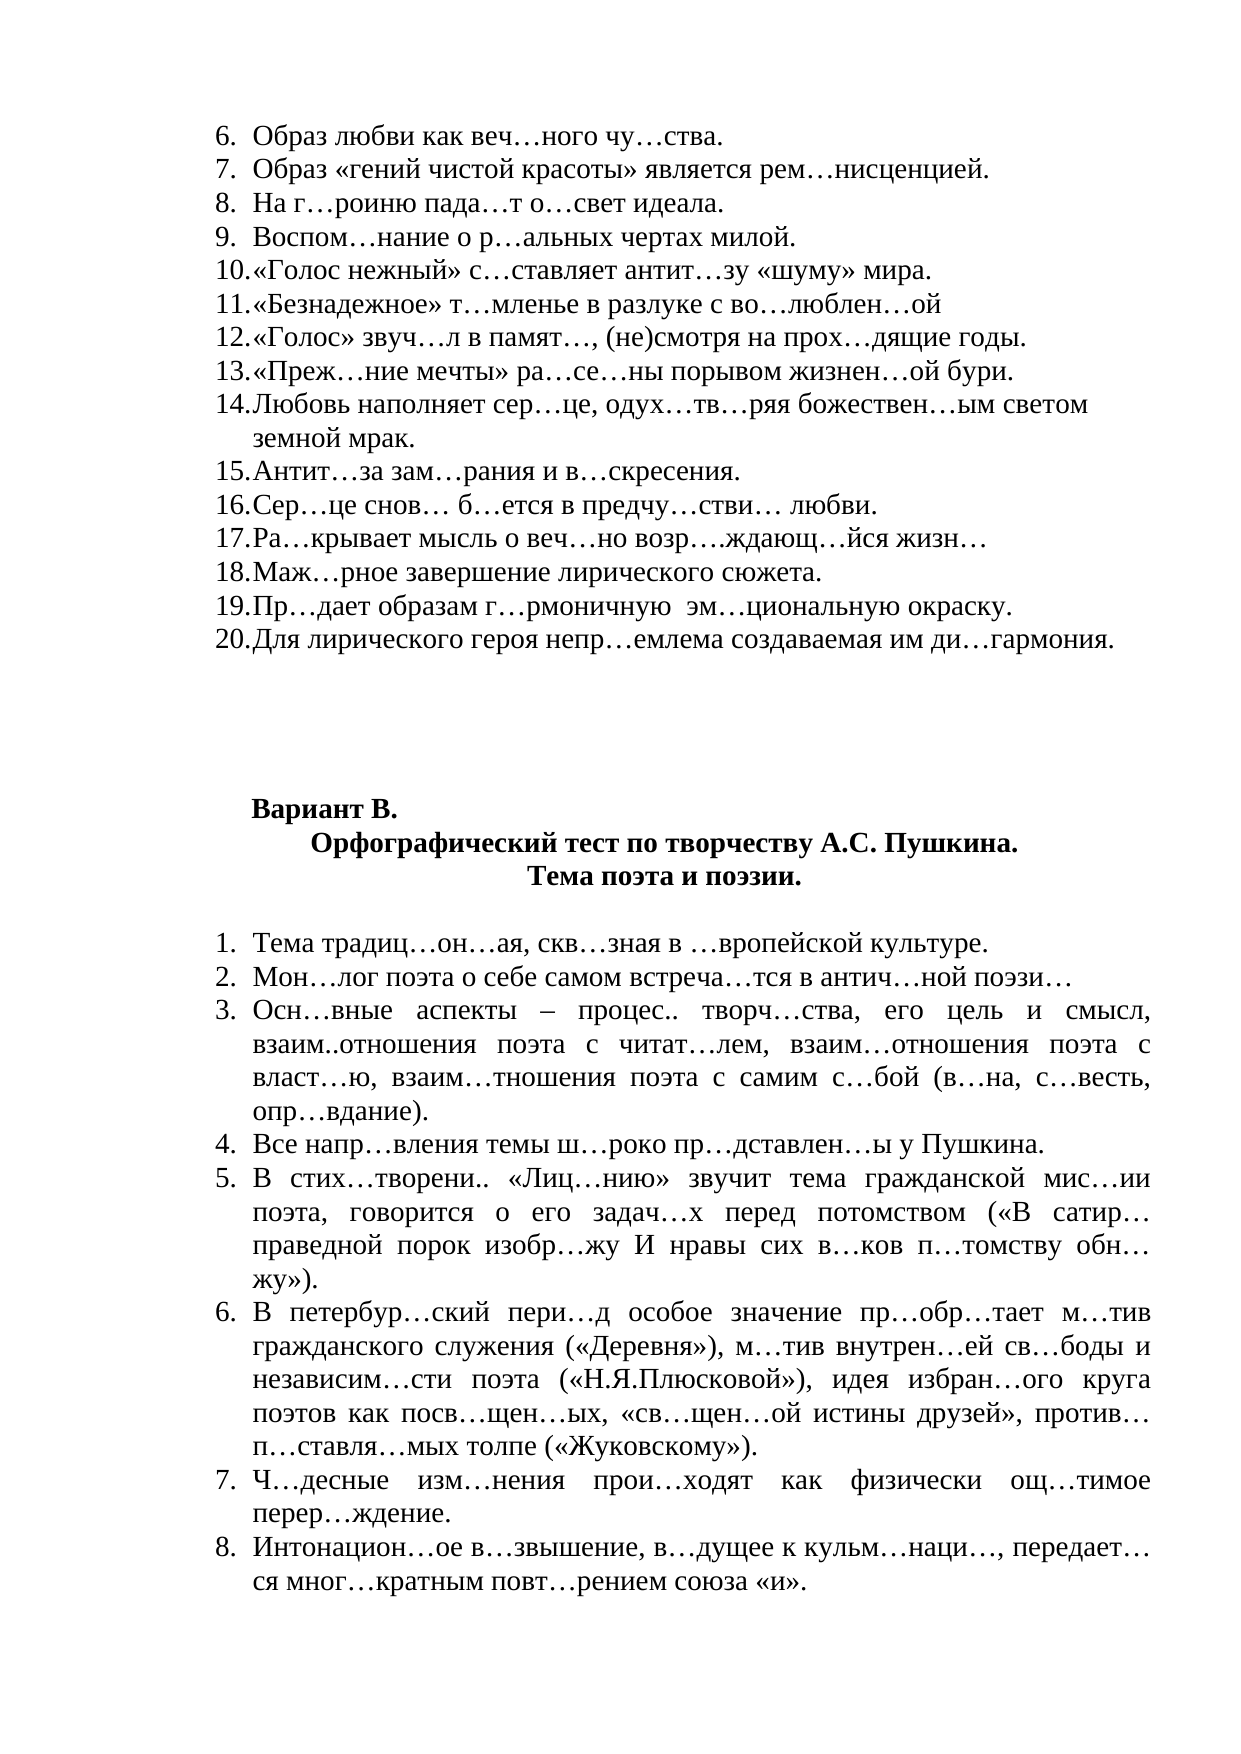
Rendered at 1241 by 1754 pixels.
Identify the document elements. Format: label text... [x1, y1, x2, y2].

list Образ «гений чистой красоты» является рем…нисценцией. [215, 152, 1152, 185]
list Любовь наполняет сер…це, одух…тв…ряя божествен…ым светом земной мрак. [215, 386, 1152, 453]
list «Голос» звуч…л в памят…, (не)смотря на прох…дящие годы. [215, 319, 1152, 353]
list Антит…за зам…рания и в…скресения. [215, 453, 1152, 487]
list Тема традиц…он…ая, скв…зная в …вропейской культуре. [215, 925, 1152, 959]
list «Голос нежный» с…ставляет антит…зу «шуму» мира. [215, 252, 1152, 286]
text Орфографический тест по творчеству А.С. Пушкина. [177, 825, 1152, 858]
list Ч…десные изм…нения прои…ходят как физически ощ…тимое перер…ждение. [215, 1462, 1152, 1529]
text Вариант В. [251, 791, 1152, 825]
list В петербур…ский пери…д особое значение пр…обр…тает м…тив гражданского служения («Деревня»), м…тив внутрен…ей св…боды и независим…сти поэта («Н.Я.Плюсковой»), идея избран…ого круга поэтов как посв…щен…ых, «св…щен…ой истины друзей», против…п…ставля…мых толпе («Жуковскому»). [215, 1294, 1152, 1462]
list Все напр…вления темы ш…роко пр…дставлен…ы у Пушкина. [215, 1127, 1152, 1160]
list «Преж…ние мечты» ра…се…ны порывом жизнен…ой бури. [215, 353, 1152, 386]
list Образ любви как веч…ного чу…ства. [215, 118, 1152, 152]
list Воспом…нание о р…альных чертах милой. [215, 219, 1152, 252]
list Интонацион…ое в…звышение, в…дущее к кульм…наци…, передает…ся мног…кратным повт…рением союза «и». [215, 1529, 1152, 1596]
list Мон…лог поэта о себе самом встреча…тся в антич…ной поэзи… [215, 959, 1152, 992]
list Осн…вные аспекты – процес.. творч…ства, его цель и смысл, взаим..отношения поэта с читат…лем, взаим…отношения поэта с власт…ю, взаим…тношения поэта с самим с…бой (в…на, с…весть, опр…вдание). [215, 992, 1152, 1127]
list Пр…дает образам г…рмоничную эм…циональную окраску. [215, 588, 1152, 621]
list Сер…це снов… б…ется в предчу…стви… любви. [215, 487, 1152, 521]
text Тема поэта и поэзии. [177, 858, 1152, 892]
list Маж…рное завершение лирического сюжета. [215, 554, 1152, 588]
list В стих…творени.. «Лиц…нию» звучит тема гражданской мис…ии поэта, говорится о его задач…х перед потомством («В сатир… праведной порок изобр…жу И нравы сих в…ков п…томству обн…жу»). [215, 1160, 1152, 1294]
list На г…роиню пада…т о…свет идеала. [215, 185, 1152, 219]
list Ра…крывает мысль о веч…но возр….ждающ…йся жизн… [215, 521, 1152, 554]
list Для лирического героя непр…емлема создаваемая им ди…гармония. [215, 621, 1152, 655]
list «Безнадежное» т…мленье в разлуке с во…люблен…ой [215, 286, 1152, 319]
